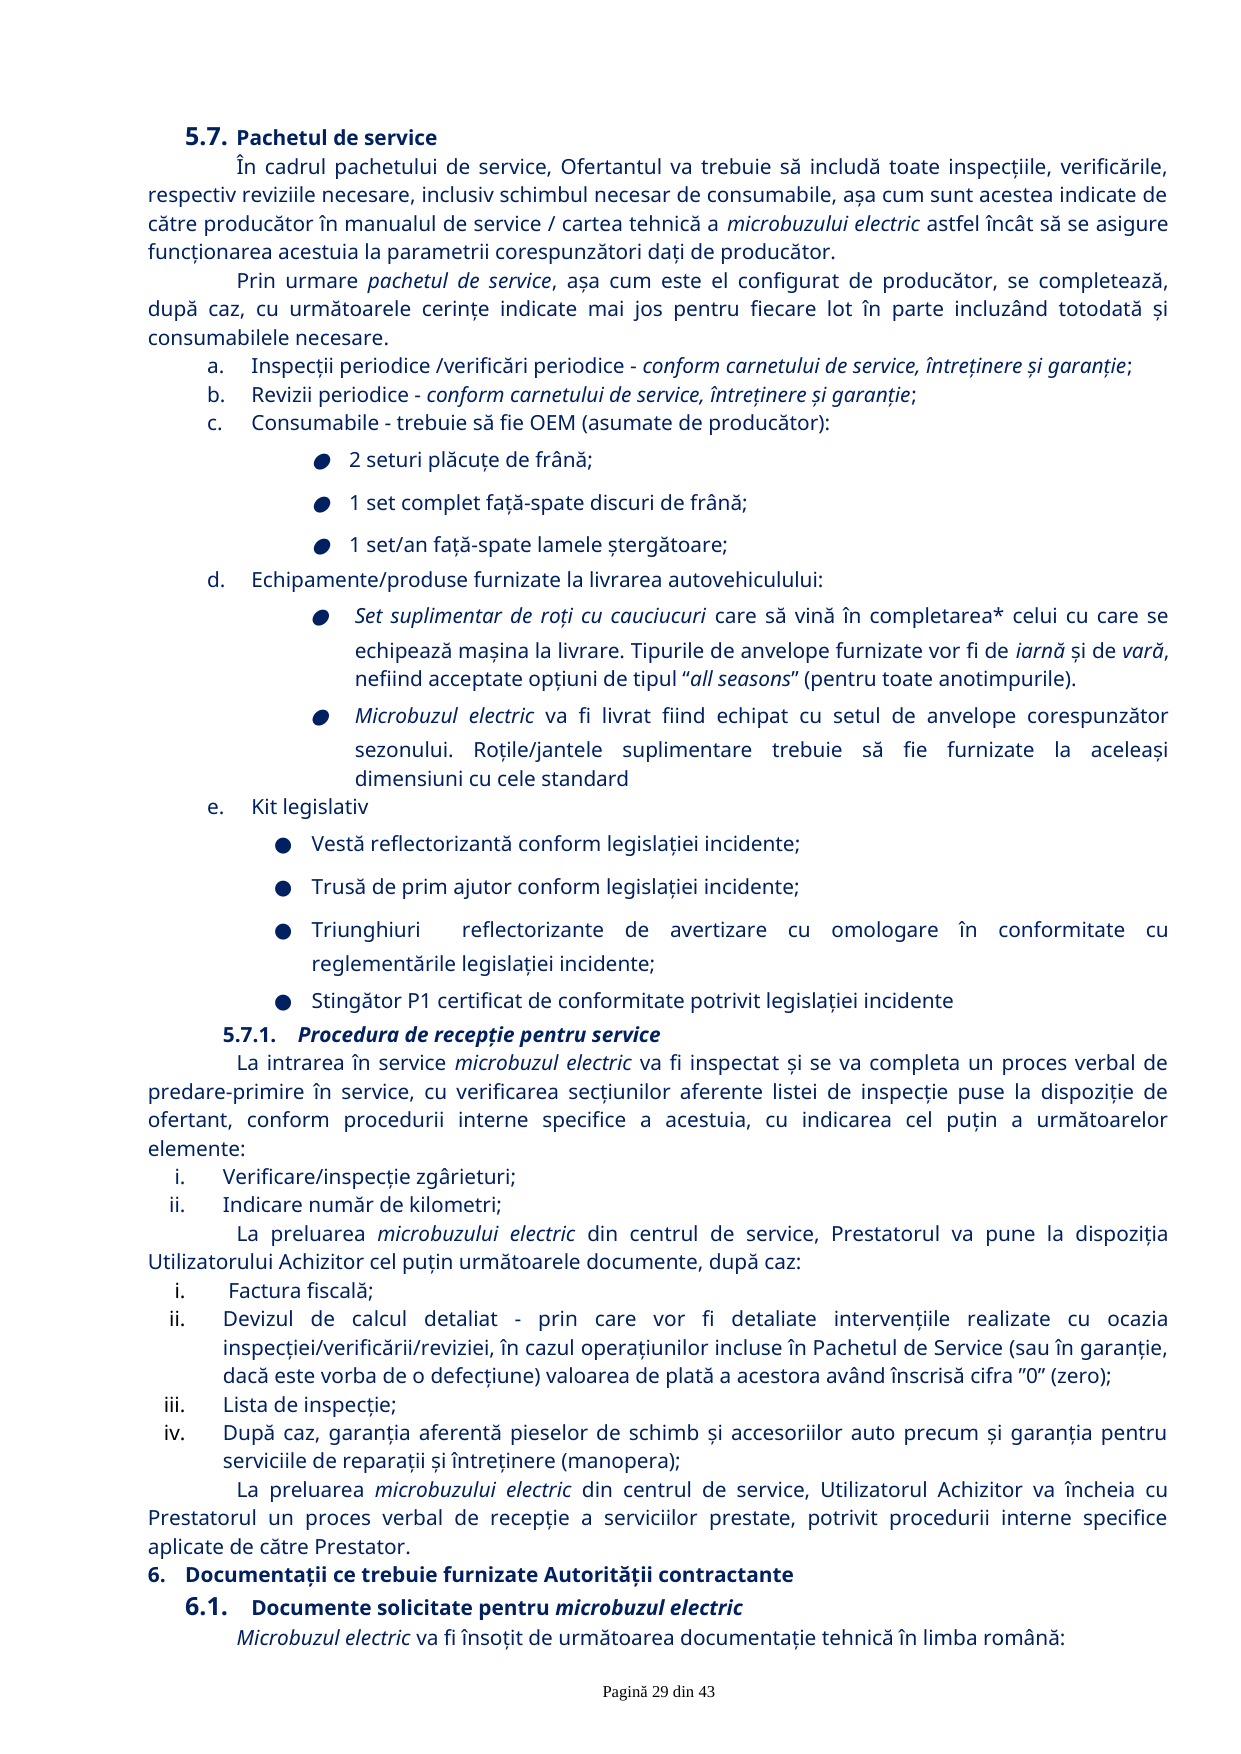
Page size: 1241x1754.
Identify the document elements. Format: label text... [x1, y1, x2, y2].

list Stingător P1 certificat de conformitate potrivit legislației incidente [274, 977, 1169, 1020]
list Kit legislativ [148, 792, 1169, 821]
list Inspecții periodice /verificări periodice - conform carnetului de service, întreținere și garanție; [148, 351, 1169, 380]
list Vestă reflectorizantă conform legislației incidente; [274, 821, 1169, 863]
list Factura fiscală; [185, 1276, 1169, 1304]
list 1 set complet față-spate discuri de frână; [311, 479, 1169, 522]
list Revizii periodice - conform carnetului de service, întreținere și garanție; [148, 380, 1169, 408]
list Pachetul de service [185, 118, 1169, 152]
text La preluarea microbuzului electric din centrul de service, Utilizatorul Achizitor va încheia cu Prestatorul un proces verbal de recepție a serviciilor prestate, potrivit procedurii interne specifice aplicate de către Prestator. [148, 1475, 1169, 1560]
text La preluarea microbuzului electric din centrul de service, Prestatorul va pune la dispoziția Utilizatorului Achizitor cel puțin următoarele documente, după caz: [148, 1219, 1169, 1276]
list Documente solicitate pentru microbuzul electric [185, 1589, 1169, 1623]
list Documentații ce trebuie furnizate Autorității contractante [148, 1560, 1169, 1589]
list 2 seturi plăcuțe de frână; [311, 437, 1169, 479]
list Lista de inspecție; [185, 1390, 1169, 1418]
text Prin urmare pachetul de service, așa cum este el configurat de producător, se completează, după caz, cu următoarele cerințe indicate mai jos pentru fiecare lot în parte incluzând totodată și consumabilele necesare. [148, 266, 1169, 351]
list Echipamente/produse furnizate la livrarea autovehiculului: [207, 565, 1169, 593]
list Consumabile - trebuie să fie OEM (asumate de producător): [148, 408, 1169, 437]
list 1 set/an față-spate lamele ștergătoare; [311, 522, 1169, 565]
list După caz, garanția aferentă pieselor de schimb și accesoriilor auto precum și garanția pentru serviciile de reparații și întreținere (manopera); [185, 1418, 1169, 1475]
list Devizul de calcul detaliat - prin care vor fi detaliate intervențiile realizate cu ocazia inspecției/verificării/reviziei, în cazul operațiunilor incluse în Pachetul de Service (sau în garanție, dacă este vorba de o defecțiune) valoarea de plată a acestora având înscrisă cifra ”0” (zero); [185, 1304, 1169, 1390]
list Microbuzul electric va fi livrat fiind echipat cu setul de anvelope corespunzător sezonului. Roțile/jantele suplimentare trebuie să fie furnizate la aceleași dimensiuni cu cele standard [310, 693, 1169, 792]
list Triunghiuri reflectorizante de avertizare cu omologare în conformitate cu reglementările legislației incidente; [274, 906, 1169, 977]
list Verificare/inspecție zgârieturi; [185, 1162, 1169, 1191]
text La intrarea în service microbuzul electric va fi inspectat și se va completa un proces verbal de predare-primire în service, cu verificarea secțiunilor aferente listei de inspecție puse la dispoziție de ofertant, conform procedurii interne specifice a acestuia, cu indicarea cel puțin a următoarelor elemente: [148, 1048, 1169, 1162]
list Procedura de recepție pentru service [223, 1020, 1169, 1048]
list Indicare număr de kilometri; [185, 1191, 1169, 1219]
text În cadrul pachetului de service, Ofertantul va trebuie să includă toate inspecțiile, verificările, respectiv reviziile necesare, inclusiv schimbul necesar de consumabile, așa cum sunt acestea indicate de către producător în manualul de service / cartea tehnică a microbuzului electric astfel încât să se asigure funcționarea acestuia la parametrii corespunzători dați de producător. [148, 152, 1169, 266]
list Set suplimentar de roți cu cauciucuri care să vină în completarea* celui cu care se echipează mașina la livrare. Tipurile de anvelope furnizate vor fi de iarnă și de vară, nefiind acceptate opțiuni de tipul “all seasons” (pentru toate anotimpurile). [310, 593, 1169, 693]
list Trusă de prim ajutor conform legislației incidente; [274, 863, 1169, 906]
text Microbuzul electric va fi însoțit de următoarea documentație tehnică în limba română: [150, 1623, 1168, 1651]
